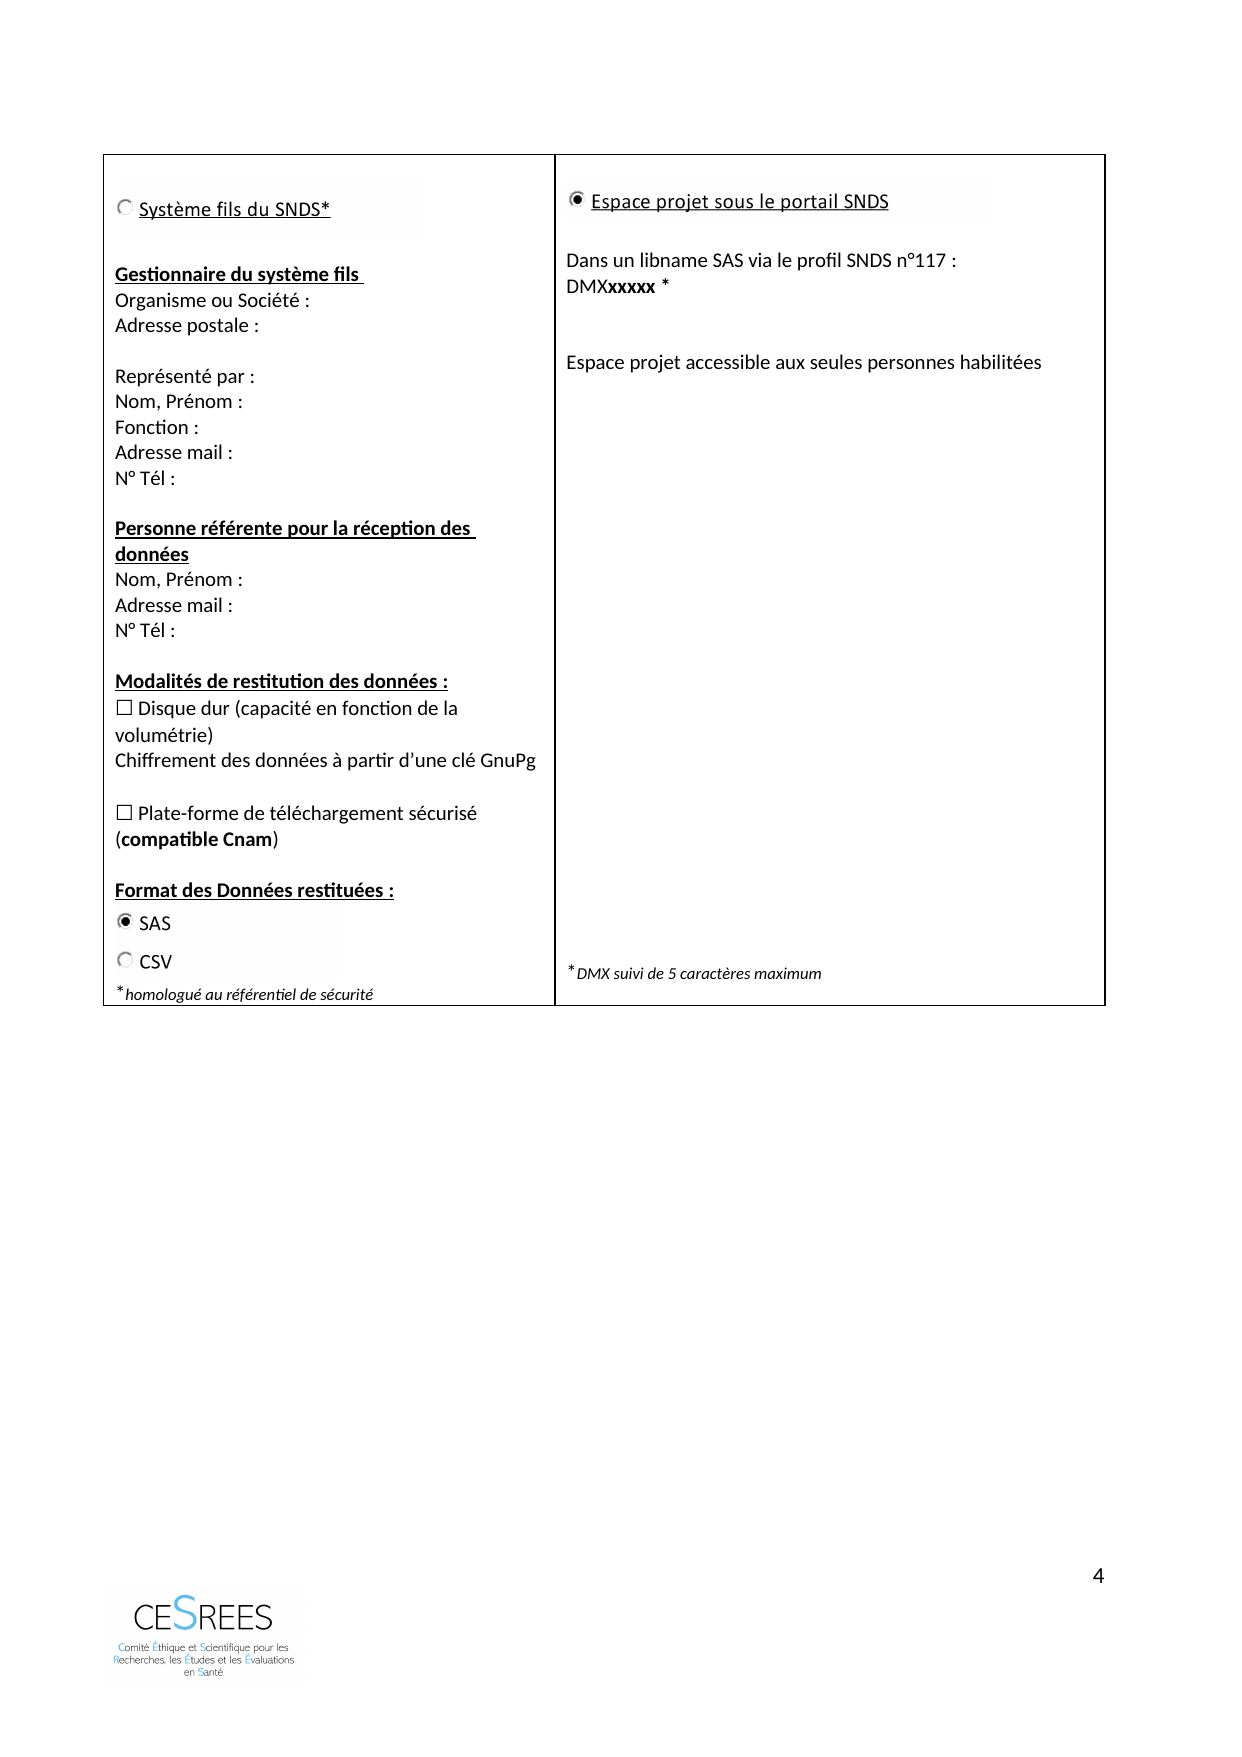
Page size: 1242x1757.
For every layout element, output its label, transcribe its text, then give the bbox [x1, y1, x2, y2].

table_cell Dans un libname SAS via le profil SNDS n°117 : DMXxxxxx * Espace projet accessible aux seules personnes habilitées *DMX suivi de 5 caractères maximum [556, 155, 1104, 1005]
picture [104, 1589, 306, 1683]
table_cell Gestionnaire du système fils Organisme ou Société : Adresse postale : Représenté par : Nom, Prénom : Fonction : Adresse mail : N° Tél : Personne référente pour la réception des données Nom, Prénom : Adresse mail : N° Tél : Modalités de restitution des données : ☐ Disque dur (capacité en fonction de la volumétrie) Chiffrement des données à partir d’une clé GnuPg ☐ Plate-forme de téléchargement sécurisé (compatible Cnam) Format des Données restituées : *homologué au référentiel de sécurité [104, 155, 554, 1005]
picture [114, 902, 340, 980]
picture [114, 180, 430, 236]
picture [566, 180, 993, 220]
